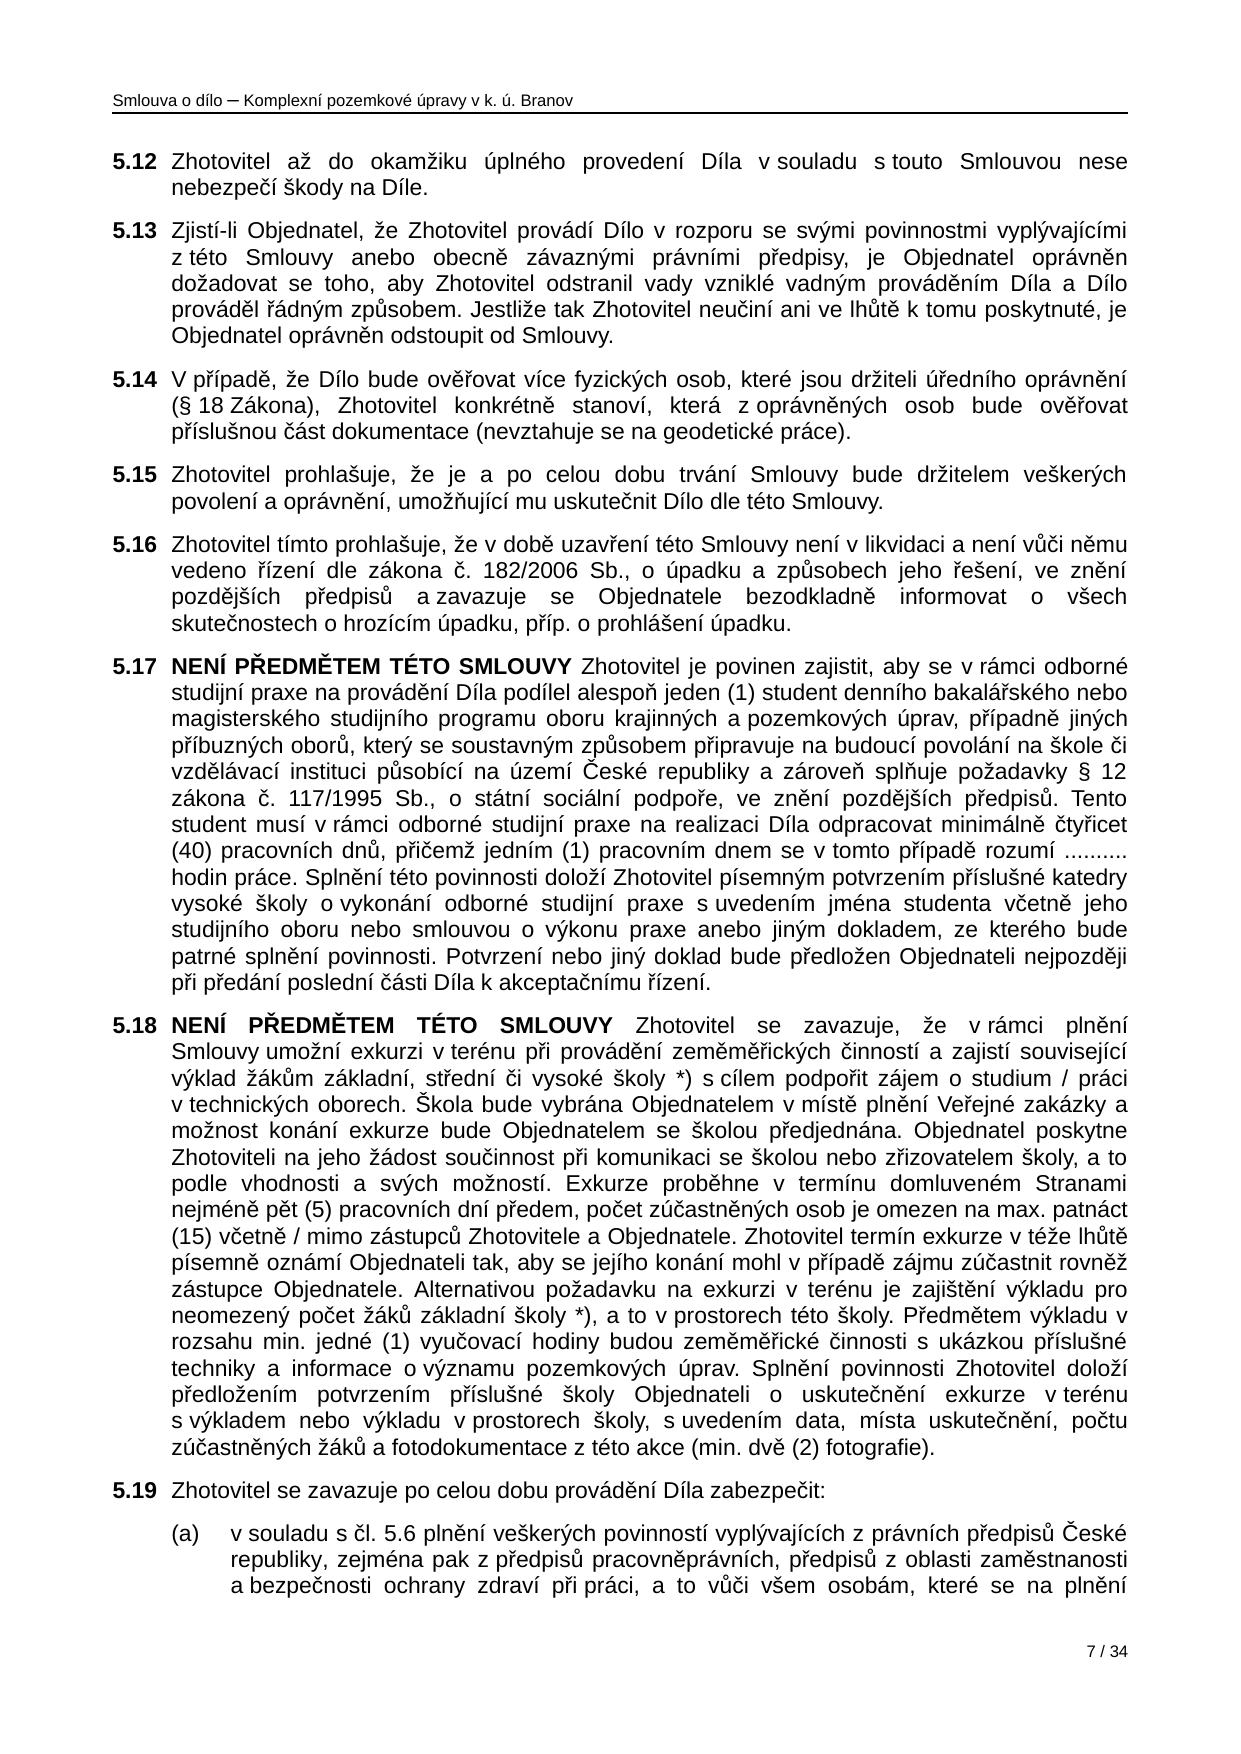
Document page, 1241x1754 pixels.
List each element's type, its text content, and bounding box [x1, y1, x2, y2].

text Zhotovitel se zavazuje po celou dobu provádění Díla zabezpečit: [112, 1477, 1128, 1503]
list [171, 1520, 1128, 1599]
text Zhotovitel tímto prohlašuje, že v době uzavření této Smlouvy není v likvidaci a není vůči němu vedeno řízení dle zákona č. 182/2006 Sb., o úpadku a způsobech jeho řešení, ve znění pozdějších předpisů a zavazuje se Objednatele bezodkladně informovat o všech skutečnostech o hrozícím úpadku, příp. o prohlášení úpadku. [112, 531, 1128, 636]
text V případě, že Dílo bude ověřovat více fyzických osob, které jsou držiteli úředního oprávnění (§ 18 Zákona), Zhotovitel konkrétně stanoví, která z oprávněných osob bude ověřovat příslušnou část dokumentace (nevztahuje se na geodetické práce). [112, 366, 1128, 444]
text Zjistí-li Objednatel, že Zhotovitel provádí Dílo v rozporu se svými povinnostmi vyplývajícími z této Smlouvy anebo obecně závaznými právními předpisy, je Objednatel oprávněn dožadovat se toho, aby Zhotovitel odstranil vady vzniklé vadným prováděním Díla a Dílo prováděl řádným způsobem. Jestliže tak Zhotovitel neučiní ani ve lhůtě k tomu poskytnuté, je Objednatel oprávněn odstoupit od Smlouvy. [112, 217, 1128, 349]
text NENÍ PŘEDMĚTEM TÉTO SMLOUVY Zhotovitel je povinen zajistit, aby se v rámci odborné studijní praxe na provádění Díla podílel alespoň jeden (1) student denního bakalářského nebo magisterského studijního programu oboru krajinných a pozemkových úprav, případně jiných příbuzných oborů, který se soustavným způsobem připravuje na budoucí povolání na škole či vzdělávací instituci působící na území České republiky a zároveň splňuje požadavky § 12 zákona č. 117/1995 Sb., o státní sociální podpoře, ve znění pozdějších předpisů. Tento student musí v rámci odborné studijní praxe na realizaci Díla odpracovat minimálně čtyřicet (40) pracovních dnů, přičemž jedním (1) pracovním dnem se v tomto případě rozumí .......... hodin práce. Splnění této povinnosti doloží Zhotovitel písemným potvrzením příslušné katedry vysoké školy o vykonání odborné studijní praxe s uvedením jména studenta včetně jeho studijního oboru nebo smlouvou o výkonu praxe anebo jiným dokladem, ze kterého bude patrné splnění povinnosti. Potvrzení nebo jiný doklad bude předložen Objednateli nejpozději při předání poslední části Díla k akceptačnímu řízení. [112, 653, 1128, 995]
text Zhotovitel až do okamžiku úplného provedení Díla v souladu s touto Smlouvou nese nebezpečí škody na Díle. [112, 148, 1128, 200]
text Zhotovitel prohlašuje, že je a po celou dobu trvání Smlouvy bude držitelem veškerých povolení a oprávnění, umožňující mu uskutečnit Dílo dle této Smlouvy. [112, 461, 1128, 514]
text NENÍ PŘEDMĚTEM TÉTO SMLOUVY Zhotovitel se zavazuje, že v rámci plnění Smlouvy umožní exkurzi v terénu při provádění zeměměřických činností a zajistí související výklad žákům základní, střední či vysoké školy *) s cílem podpořit zájem o studium / práci v technických oborech. Škola bude vybrána Objednatelem v místě plnění Veřejné zakázky a možnost konání exkurze bude Objednatelem se školou předjednána. Objednatel poskytne Zhotoviteli na jeho žádost součinnost při komunikaci se školou nebo zřizovatelem školy, a to podle vhodnosti a svých možností. Exkurze proběhne v termínu domluveném Stranami nejméně pět (5) pracovních dní předem, počet zúčastněných osob je omezen na max. patnáct (15) včetně / mimo zástupců Zhotovitele a Objednatele. Zhotovitel termín exkurze v téže lhůtě písemně oznámí Objednateli tak, aby se jejího konání mohl v případě zájmu zúčastnit rovněž zástupce Objednatele. Alternativou požadavku na exkurzi v terénu je zajištění výkladu pro neomezený počet žáků základní školy *), a to v prostorech této školy. Předmětem výkladu v rozsahu min. jedné (1) vyučovací hodiny budou zeměměřické činnosti s ukázkou příslušné techniky a informace o významu pozemkových úprav. Splnění povinnosti Zhotovitel doloží předložením potvrzením příslušné školy Objednateli o uskutečnění exkurze v terénu s výkladem nebo výkladu v prostorech školy, s uvedením data, místa uskutečnění, počtu zúčastněných žáků a fotodokumentace z této akce (min. dvě (2) fotografie). [112, 1012, 1128, 1460]
